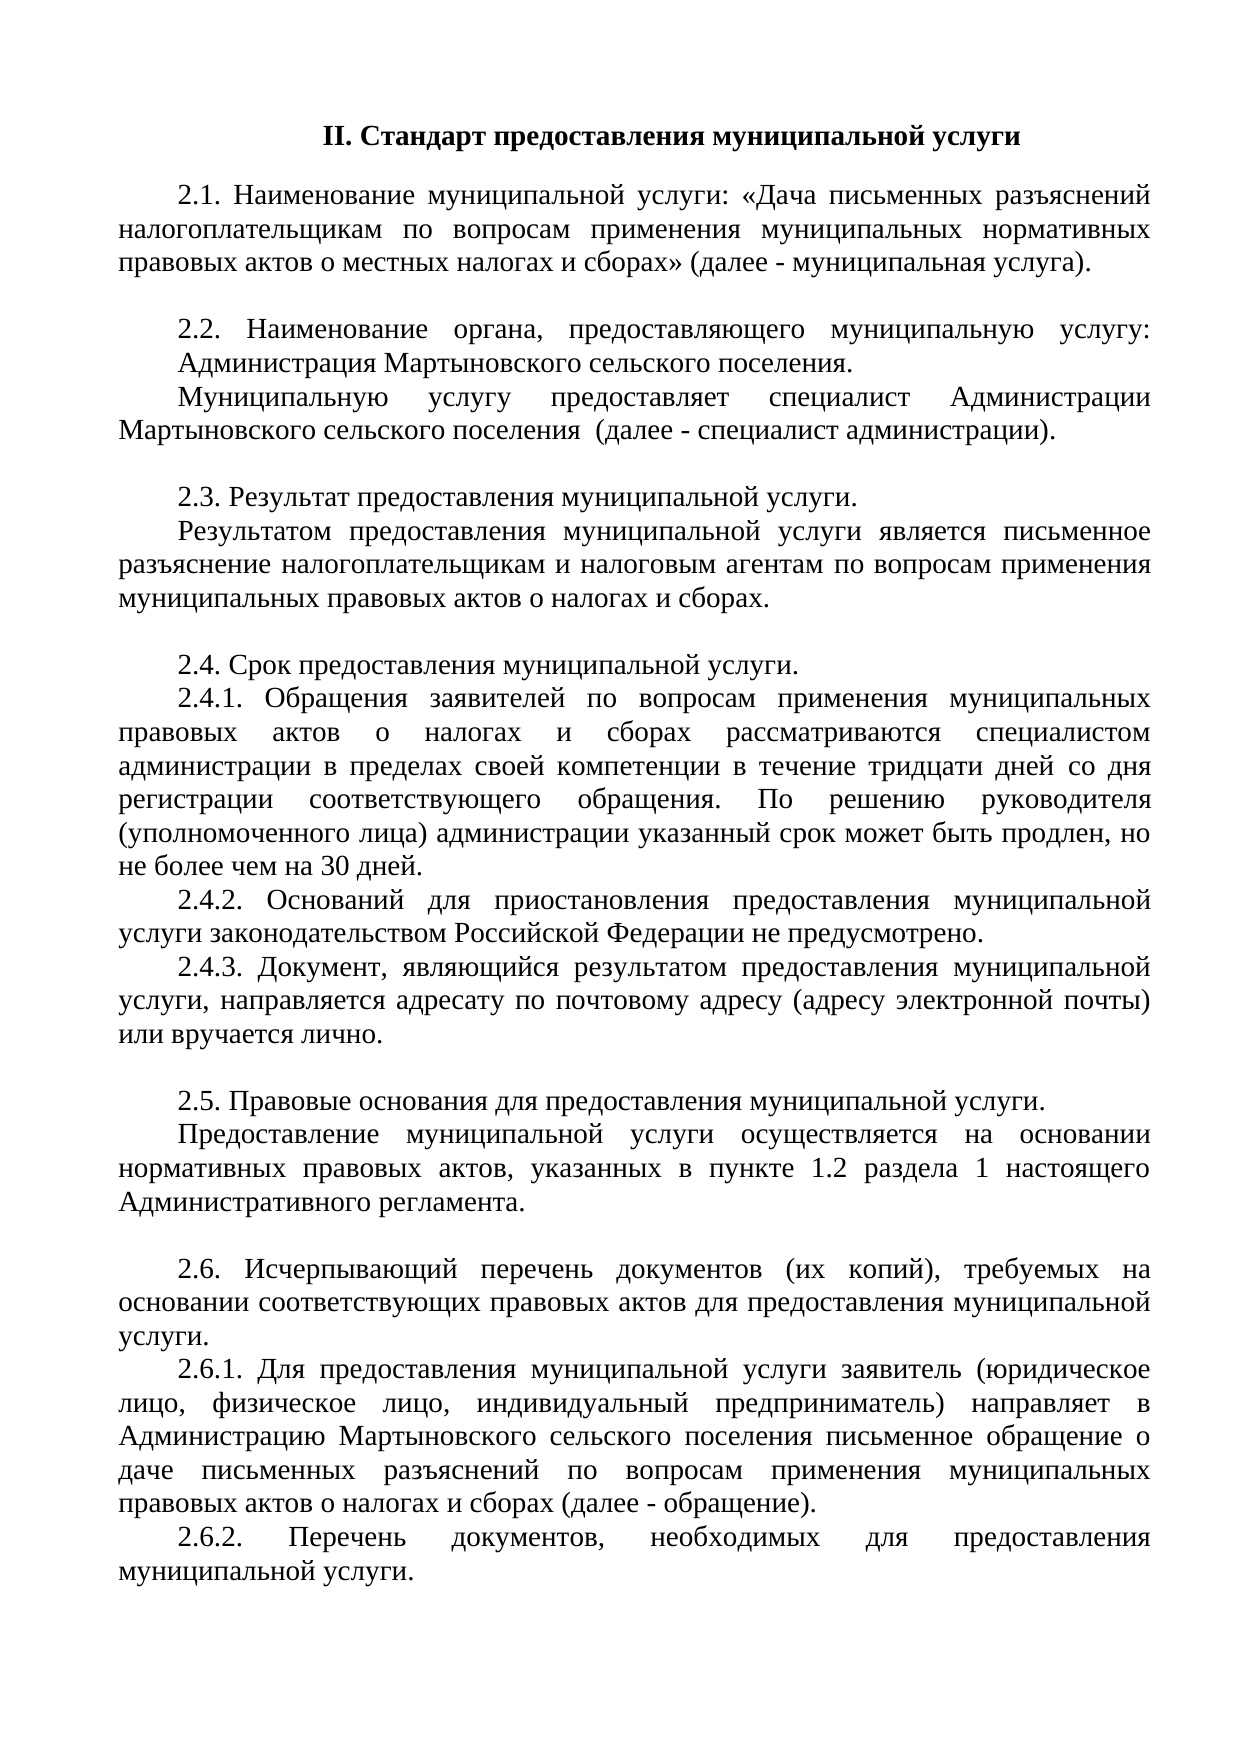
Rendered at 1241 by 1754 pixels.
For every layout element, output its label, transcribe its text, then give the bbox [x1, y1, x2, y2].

text 2.6.2. Перечень документов, необходимых для предоставления муниципальной услуги. [118, 1519, 1152, 1586]
text 2.5. Правовые основания для предоставления муниципальной услуги. [118, 1083, 1152, 1117]
text 2.6.1. Для предоставления муниципальной услуги заявитель (юридическое лицо, физическое лицо, индивидуальный предприниматель) направляет в Администрацию Мартыновского сельского поселения письменное обращение о даче письменных разъяснений по вопросам применения муниципальных правовых актов о налогах и сборах (далее - обращение). [118, 1351, 1152, 1519]
text 2.2. Наименование органа, предоставляющего муниципальную услугу: Администрация Мартыновского сельского поселения. [177, 312, 1152, 379]
text 2.3. Результат предоставления муниципальной услуги. [118, 479, 1152, 513]
text Результатом предоставления муниципальной услуги является письменное разъяснение налогоплательщикам и налоговым агентам по вопросам применения муниципальных правовых актов о налогах и сборах. [118, 513, 1152, 613]
text 2.4.1. Обращения заявителей по вопросам применения муниципальных правовых актов о налогах и сборах рассматриваются специалистом администрации в пределах своей компетенции в течение тридцати дней со дня регистрации соответствующего обращения. По решению руководителя (уполномоченного лица) администрации указанный срок может быть продлен, но не более чем на 30 дней. [118, 681, 1152, 882]
text Предоставление муниципальной услуги осуществляется на основании нормативных правовых актов, указанных в пункте 1.2 раздела 1 настоящего Административного регламента. [118, 1117, 1152, 1217]
text Муниципальную услугу предоставляет специалист Администрации Мартыновского сельского поселения (далее - специалист администрации). [118, 379, 1152, 446]
text 2.6. Исчерпывающий перечень документов (их копий), требуемых на основании соответствующих правовых актов для предоставления муниципальной услуги. [118, 1251, 1152, 1351]
text 2.4. Срок предоставления муниципальной услуги. [118, 647, 1152, 681]
text 2.4.3. Документ, являющийся результатом предоставления муниципальной услуги, направляется адресату по почтовому адресу (адресу электронной почты) или вручается лично. [118, 949, 1152, 1049]
text 2.1. Наименование муниципальной услуги: «Дача письменных разъяснений налогоплательщикам по вопросам применения муниципальных нормативных правовых актов о местных налогах и сборах» (далее - муниципальная услуга). [118, 177, 1152, 278]
text 2.4.2. Оснований для приостановления предоставления муниципальной услуги законодательством Российской Федерации не предусмотрено. [118, 882, 1152, 949]
text II. Стандарт предоставления муниципальной услуги [118, 118, 1152, 152]
